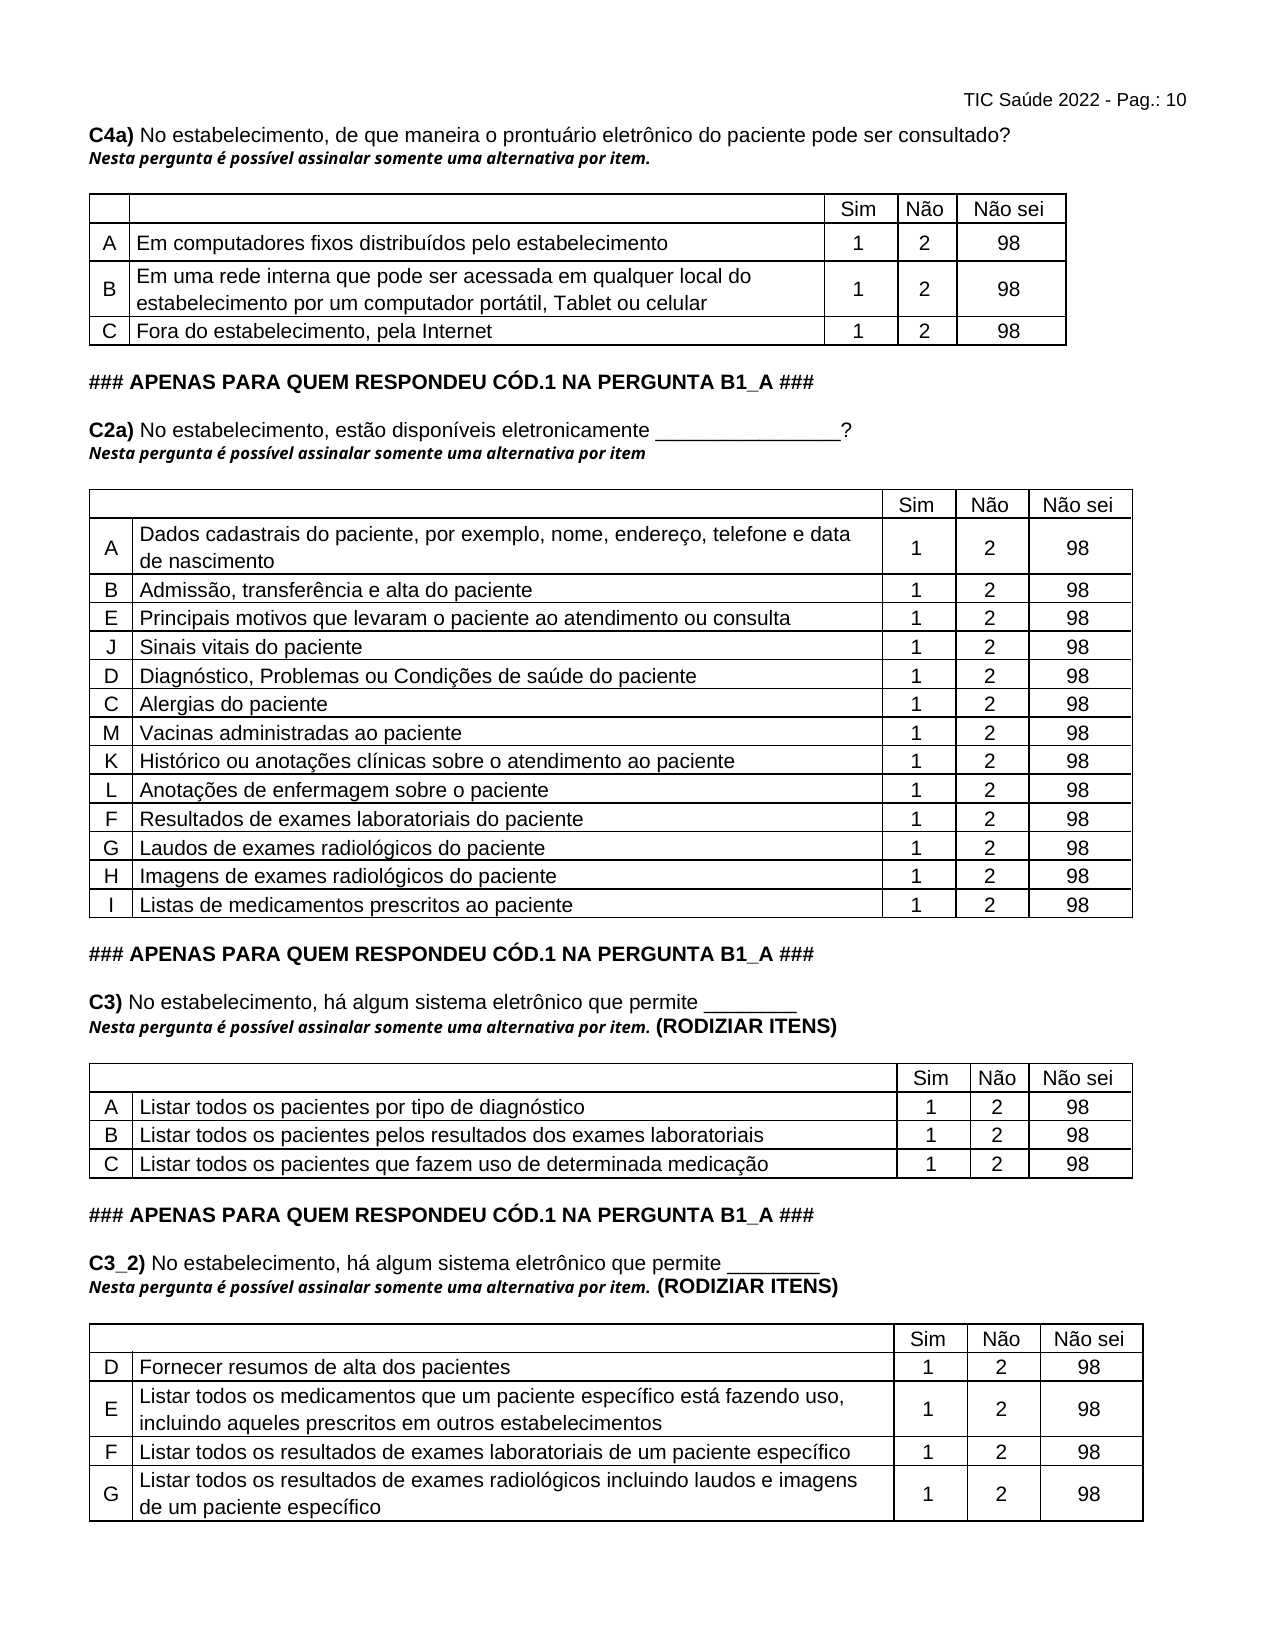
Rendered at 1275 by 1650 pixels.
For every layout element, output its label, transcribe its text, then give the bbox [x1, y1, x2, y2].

table_cell Vacinas administradas ao paciente [133, 718, 882, 745]
table_cell G [90, 832, 132, 859]
table_cell 98 [1030, 630, 1132, 659]
table_header Sim [895, 1325, 967, 1351]
table_cell Fornecer resumos de alta dos pacientes [133, 1353, 893, 1380]
table_cell 1 [883, 832, 955, 859]
table_cell I [90, 890, 132, 917]
table_cell 1 [825, 317, 897, 344]
table_cell 98 [1030, 859, 1132, 888]
table_cell 2 [968, 1382, 1040, 1436]
table_cell B [90, 262, 129, 316]
table_cell 98 [958, 317, 1065, 344]
table_cell 2 [899, 317, 956, 344]
text C4a) No estabelecimento, de que maneira o prontuário eletrônico do paciente pode ser consultado? [89, 123, 1186, 147]
text Nesta pergunta é possível assinalar somente uma alternativa por item. (RODIZIAR ITENS) [89, 1274, 1186, 1299]
table_cell 1 [883, 861, 955, 888]
table_cell 1 [883, 718, 955, 745]
table_cell 2 [957, 746, 1028, 773]
table_cell A [90, 1093, 132, 1120]
table_cell 1 [883, 632, 955, 659]
table_cell 2 [957, 718, 1028, 745]
table_cell D [90, 1353, 132, 1380]
table_cell A [90, 519, 132, 573]
table_cell Listar todos os pacientes pelos resultados dos exames laboratoriais [133, 1121, 896, 1148]
table_cell Histórico ou anotações clínicas sobre o atendimento ao paciente [133, 746, 882, 773]
table_cell Admissão, transferência e alta do paciente [133, 575, 882, 601]
table_cell 2 [971, 1121, 1028, 1148]
table_cell Dados cadastrais do paciente, por exemplo, nome, endereço, telefone e data de nascimento [133, 519, 882, 573]
table_cell H [90, 861, 132, 888]
table_cell 98 [1030, 716, 1132, 745]
table_cell 98 [1030, 888, 1132, 917]
table_header Sim [898, 1064, 970, 1091]
table_cell 2 [957, 575, 1028, 601]
table_cell 98 [1030, 1091, 1132, 1120]
table_cell F [90, 804, 132, 831]
table_cell 2 [957, 804, 1028, 831]
table_cell 98 [1030, 601, 1132, 630]
table_cell Listas de medicamentos prescritos ao paciente [133, 890, 882, 917]
table_header [90, 1064, 896, 1091]
table_cell 1 [895, 1466, 967, 1520]
table_cell D [90, 660, 132, 687]
table_cell 2 [899, 224, 956, 260]
text ### APENAS PARA QUEM RESPONDEU CÓD.1 NA PERGUNTA B1_A ### [89, 1202, 1186, 1226]
table_cell Listar todos os medicamentos que um paciente específico está fazendo uso, incluindo aqueles prescritos em outros estabelecimentos [133, 1382, 893, 1436]
text C3_2) No estabelecimento, há algum sistema eletrônico que permite ________ [89, 1250, 1186, 1274]
table_cell 2 [957, 890, 1028, 917]
text ### APENAS PARA QUEM RESPONDEU CÓD.1 NA PERGUNTA B1_A ### [89, 942, 1186, 966]
table_cell 2 [968, 1437, 1040, 1464]
table_cell E [90, 1382, 132, 1436]
text ### APENAS PARA QUEM RESPONDEU CÓD.1 NA PERGUNTA B1_A ### [89, 370, 1186, 394]
table_header [90, 195, 129, 222]
table_cell Principais motivos que levaram o paciente ao atendimento ou consulta [133, 603, 882, 630]
table_cell 98 [1030, 1148, 1132, 1177]
table_header Não [957, 490, 1028, 517]
table_cell Sinais vitais do paciente [133, 632, 882, 659]
table_cell Resultados de exames laboratoriais do paciente [133, 804, 882, 831]
text C3) No estabelecimento, há algum sistema eletrônico que permite ________ [89, 990, 1186, 1014]
text Nesta pergunta é possível assinalar somente uma alternativa por item [89, 442, 1186, 464]
table_cell 2 [957, 603, 1028, 630]
table_cell 2 [957, 832, 1028, 859]
table_cell K [90, 746, 132, 773]
table_cell 1 [825, 262, 897, 316]
table_cell 1 [895, 1437, 967, 1464]
table_cell 2 [968, 1353, 1040, 1380]
table_cell 98 [958, 262, 1065, 316]
table_cell 1 [898, 1150, 970, 1177]
table_header Sim [883, 490, 955, 517]
table_cell 1 [883, 660, 955, 687]
table_cell 2 [957, 861, 1028, 888]
table_cell 2 [957, 660, 1028, 687]
table_cell Listar todos os pacientes que fazem uso de determinada medicação [133, 1150, 896, 1177]
table_cell 1 [883, 519, 955, 573]
table_cell Em uma rede interna que pode ser acessada em qualquer local do estabelecimento por um computador portátil, Tablet ou celular [130, 262, 824, 316]
table_header Sim [825, 195, 897, 222]
table_cell Laudos de exames radiológicos do paciente [133, 832, 882, 859]
table_cell Alergias do paciente [133, 689, 882, 716]
table_cell 98 [1030, 773, 1132, 802]
table_header Não sei [958, 195, 1065, 222]
table_header Não [971, 1064, 1028, 1091]
table_cell 98 [1041, 1353, 1142, 1380]
table_cell 2 [899, 262, 956, 316]
table_cell J [90, 632, 132, 659]
table_cell E [90, 603, 132, 630]
table_cell 98 [1041, 1437, 1142, 1464]
table_header Não [899, 195, 956, 222]
table_cell M [90, 718, 132, 745]
table_header Não sei [1030, 490, 1132, 517]
table_cell 2 [957, 632, 1028, 659]
table_cell Listar todos os resultados de exames radiológicos incluindo laudos e imagens de um paciente específico [133, 1466, 893, 1520]
table_cell 98 [1030, 688, 1132, 716]
table_cell C [90, 317, 129, 344]
text Nesta pergunta é possível assinalar somente uma alternativa por item. (RODIZIAR ITENS) [89, 1014, 1186, 1038]
table_cell 2 [957, 519, 1028, 573]
table_cell 1 [883, 689, 955, 716]
table_cell L [90, 775, 132, 802]
table_cell Fora do estabelecimento, pela Internet [130, 317, 824, 344]
table_header [90, 1325, 893, 1351]
table_cell 98 [1041, 1466, 1142, 1520]
table_cell 98 [1030, 802, 1132, 831]
table_cell 1 [883, 890, 955, 917]
table_cell Anotações de enfermagem sobre o paciente [133, 775, 882, 802]
table_cell 1 [895, 1382, 967, 1436]
table_cell 1 [883, 603, 955, 630]
table_header Não [968, 1325, 1040, 1351]
table_cell 1 [883, 775, 955, 802]
table_cell Listar todos os resultados de exames laboratoriais de um paciente específico [133, 1437, 893, 1464]
table_cell F [90, 1437, 132, 1464]
table_cell C [90, 1150, 132, 1177]
table_cell 1 [895, 1353, 967, 1380]
table_cell 98 [1030, 1120, 1132, 1148]
table_cell 98 [958, 224, 1065, 260]
table_cell 1 [898, 1121, 970, 1148]
table_cell 98 [1030, 831, 1132, 859]
table_header [130, 195, 824, 222]
table_cell 2 [971, 1093, 1028, 1120]
table_cell Imagens de exames radiológicos do paciente [133, 861, 882, 888]
table_cell 2 [968, 1466, 1040, 1520]
table_cell 98 [1030, 573, 1132, 601]
table_cell C [90, 689, 132, 716]
table_cell 2 [957, 689, 1028, 716]
table_cell 98 [1041, 1382, 1142, 1436]
table_cell Diagnóstico, Problemas ou Condições de saúde do paciente [133, 660, 882, 687]
table_cell 2 [957, 775, 1028, 802]
table_cell 1 [898, 1093, 970, 1120]
table_cell 1 [883, 804, 955, 831]
table_cell 98 [1030, 745, 1132, 773]
table_cell Listar todos os pacientes por tipo de diagnóstico [133, 1093, 896, 1120]
table_cell B [90, 1121, 132, 1148]
table_cell 1 [883, 746, 955, 773]
table_cell B [90, 575, 132, 601]
table_cell 98 [1030, 659, 1132, 687]
text Nesta pergunta é possível assinalar somente uma alternativa por item. [89, 147, 1186, 169]
table_cell 98 [1030, 517, 1132, 573]
table_header Não sei [1041, 1325, 1142, 1351]
table_header [90, 490, 882, 517]
text C2a) No estabelecimento, estão disponíveis eletronicamente ________________? [89, 418, 1186, 442]
table_cell A [90, 224, 129, 260]
table_cell 2 [971, 1150, 1028, 1177]
table_cell G [90, 1466, 132, 1520]
table_header Não sei [1030, 1064, 1132, 1091]
table_cell 1 [883, 575, 955, 601]
table_cell Em computadores fixos distribuídos pelo estabelecimento [130, 224, 824, 260]
table_cell 1 [825, 224, 897, 260]
